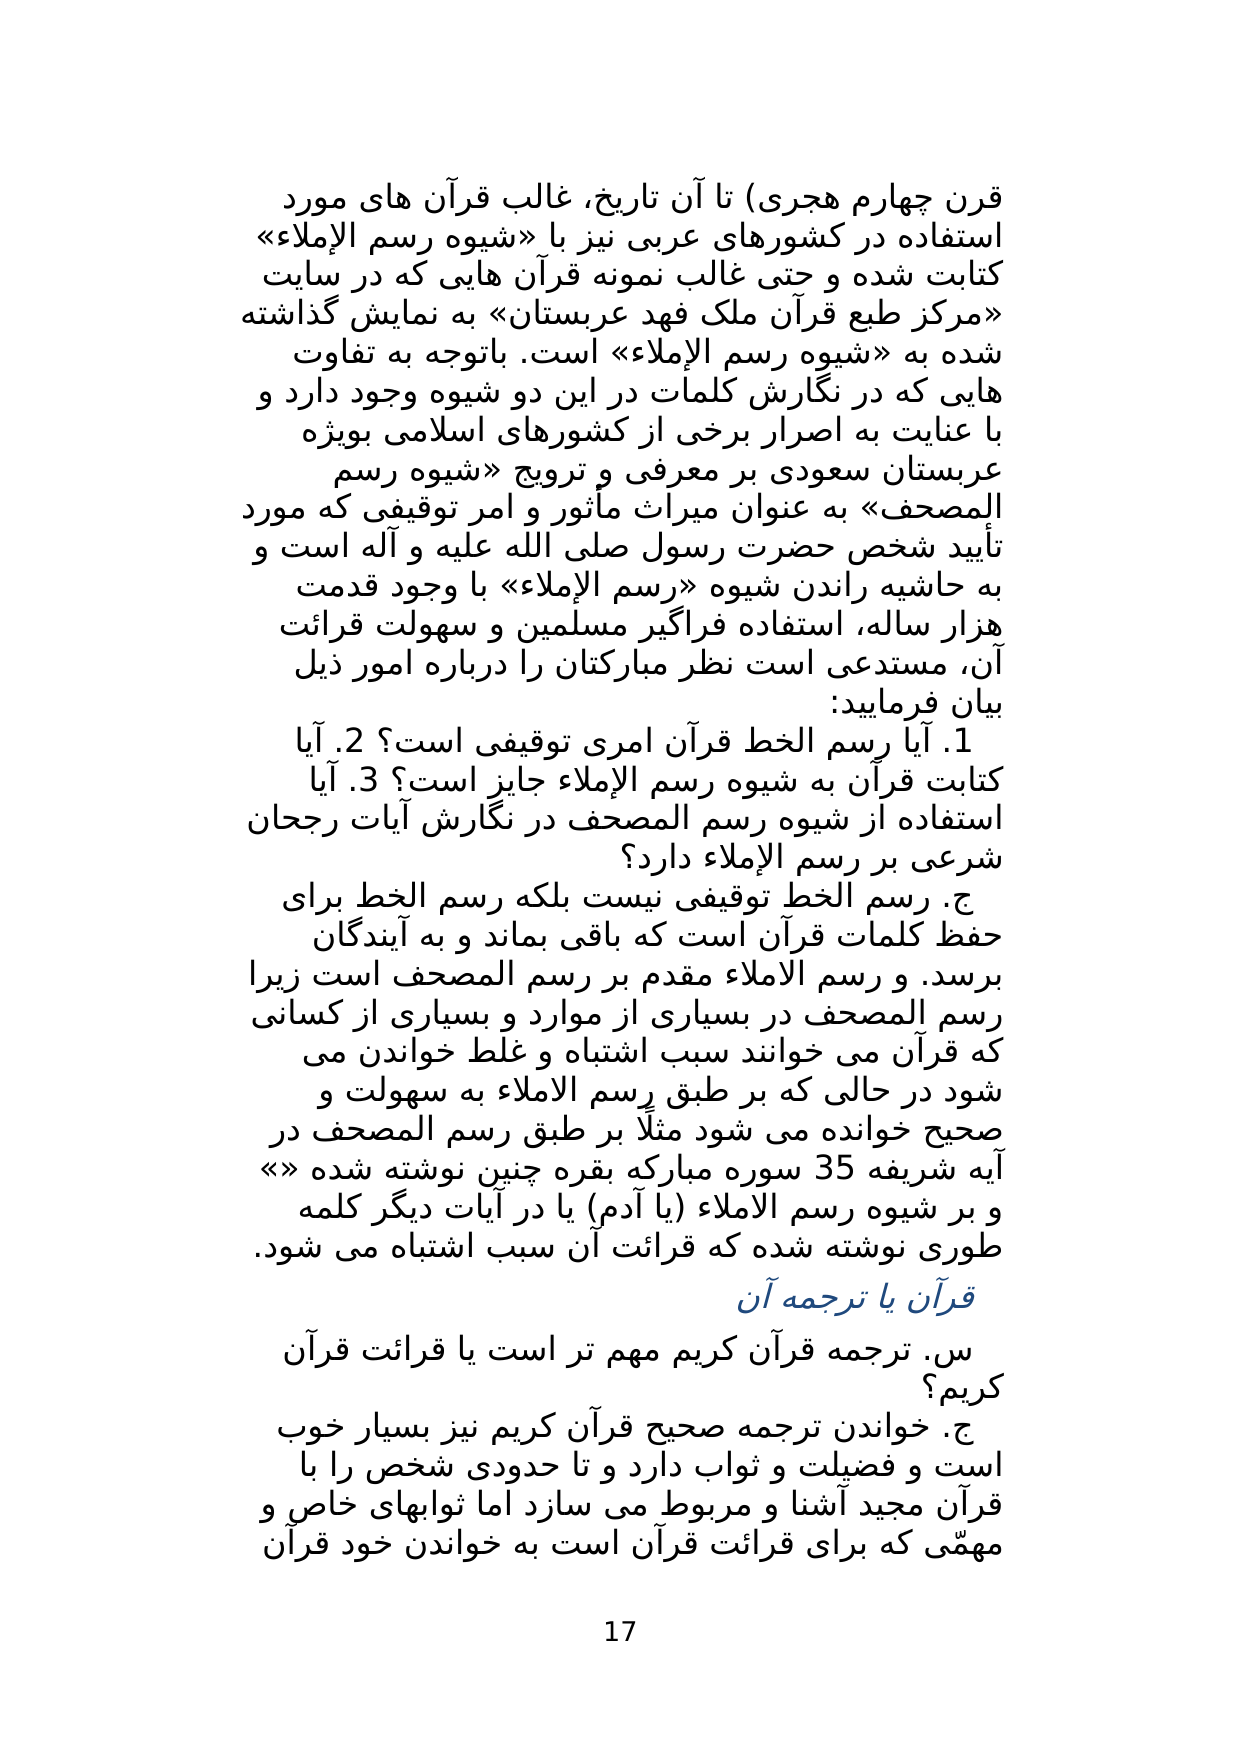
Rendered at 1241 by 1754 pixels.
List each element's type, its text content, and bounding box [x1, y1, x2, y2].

text 1. آیا رسم الخط قرآن امری توقیفی است؟ 2. آیا کتابت قرآن به شیوه رسم الإملاء جایز است؟ 3. آیا استفاده از شیوه رسم المصحف در نگارش آیات رجحان شرعی بر رسم الإملاء دارد؟ [236, 721, 1004, 877]
text ج. رسم الخط توقیفی نیست بلکه رسم الخط برای حفظ کلمات قرآن است که باقی بماند و به آیندگان برسد. و رسم الاملاء مقدم بر رسم المصحف است زیرا رسم المصحف در بسیاری از موارد و بسیاری از کسانی که قرآن می خوانند سبب اشتباه و غلط خواندن می شود در حالی که بر طبق رسم الاملاء به سهولت و صحیح خوانده می شود مثلًا بر طبق رسم المصحف در آیه شریفه 35 سوره مبارکه بقره چنین نوشته شده «» و بر شیوه رسم الاملاء (یا آدم) یا در آیات دیگر کلمه طوری نوشته شده که قرائت آن سبب اشتباه می شود. [236, 877, 1004, 1265]
text س. ترجمه قرآن کریم مهم تر است یا قرائت قرآن کریم؟ [236, 1329, 1004, 1407]
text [236, 1407, 1004, 1562]
subtitle قرآن یا ترجمه آن [236, 1278, 1004, 1316]
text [236, 177, 1004, 721]
